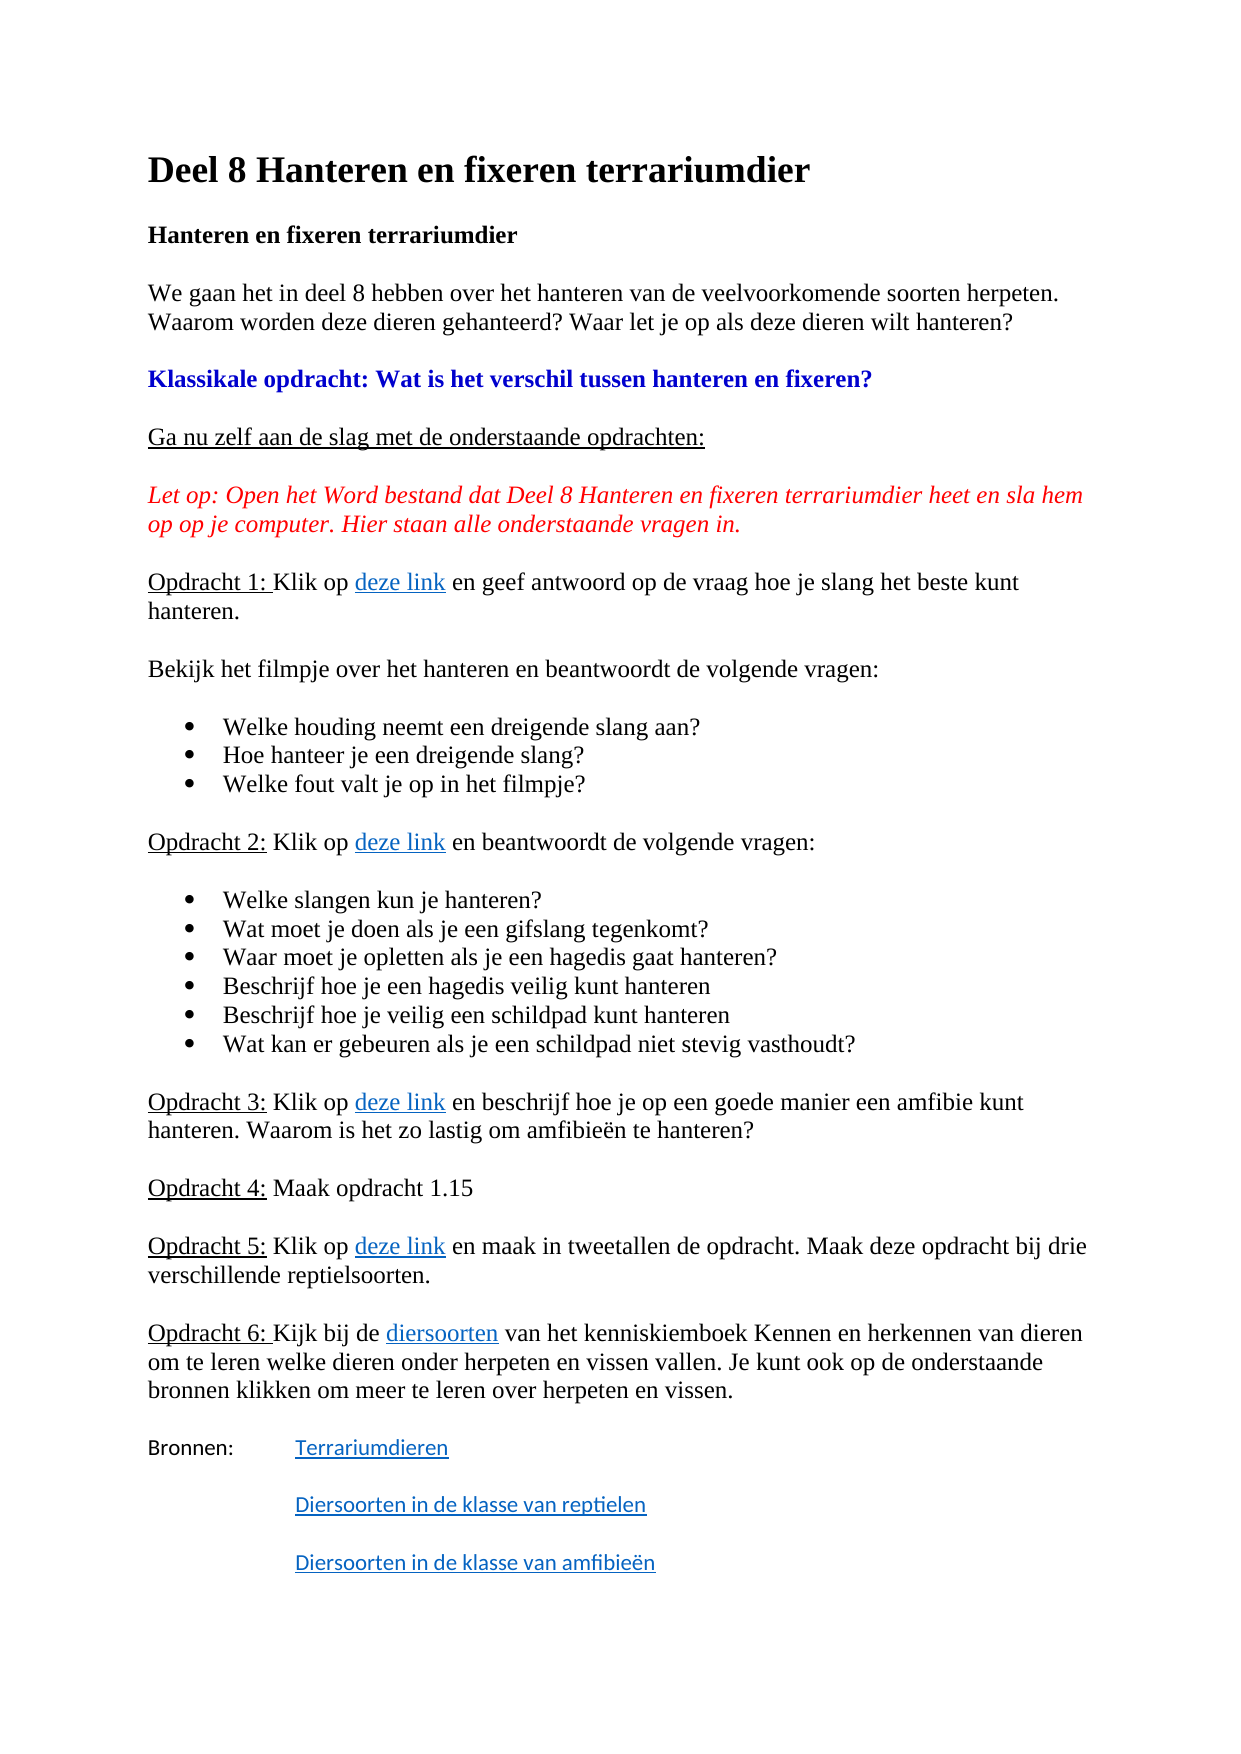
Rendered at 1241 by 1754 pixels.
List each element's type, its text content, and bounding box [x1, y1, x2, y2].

text Let op: Open het Word bestand dat Deel 8 Hanteren en fixeren terrariumdier heet en sla hem op op je computer. Hier staan alle onderstaande vragen in. [148, 480, 1093, 538]
list Hoe hanteer je een dreigende slang? [185, 740, 1093, 769]
text Hanteren en fixeren terrariumdier [148, 220, 1093, 249]
text Opdracht 3: Klik op deze link en beschrijf hoe je op een goede manier een amfibie kunt hanteren. Waarom is het zo lastig om amfibieën te hanteren? [148, 1087, 1093, 1144]
text Opdracht 4: Maak opdracht 1.15 [148, 1173, 1093, 1202]
list Welke slangen kun je hanteren? [185, 885, 1093, 914]
list Wat kan er gebeuren als je een schildpad niet stevig vasthoudt? [185, 1029, 1093, 1057]
list Waar moet je opletten als je een hagedis gaat hanteren? [185, 942, 1093, 971]
text We gaan het in deel 8 hebben over het hanteren van de veelvoorkomende soorten herpeten. Waarom worden deze dieren gehanteerd? Waar let je op als deze dieren wilt hanteren? [148, 278, 1093, 335]
text Ga nu zelf aan de slag met de onderstaande opdrachten: [148, 422, 1093, 451]
list Wat moet je doen als je een gifslang tegenkomt? [185, 914, 1093, 942]
list Beschrijf hoe je een hagedis veilig kunt hanteren [185, 971, 1093, 1000]
text Diersoorten in de klasse van reptielen [221, 1490, 1093, 1518]
text Opdracht 2: Klik op deze link en beantwoordt de volgende vragen: [148, 827, 1093, 856]
text Bekijk het filmpje over het hanteren en beantwoordt de volgende vragen: [148, 654, 1093, 682]
text Diersoorten in de klasse van amfibieën [221, 1548, 1093, 1576]
list Welke houding neemt een dreigende slang aan? [185, 712, 1093, 740]
text Opdracht 1: Klik op deze link en geef antwoord op de vraag hoe je slang het beste kunt hanteren. [148, 567, 1093, 624]
text Deel 8 Hanteren en fixeren terrariumdier [148, 148, 1093, 191]
list Beschrijf hoe je veilig een schildpad kunt hanteren [185, 1000, 1093, 1029]
text Opdracht 5: Klik op deze link en maak in tweetallen de opdracht. Maak deze opdracht bij drie verschillende reptielsoorten. [148, 1231, 1093, 1289]
list Welke fout valt je op in het filmpje? [185, 769, 1093, 798]
text Bronnen: Terrariumdieren [148, 1433, 1093, 1461]
text Klassikale opdracht: Wat is het verschil tussen hanteren en fixeren? [148, 364, 1093, 393]
text Opdracht 6: Kijk bij de diersoorten van het kenniskiemboek Kennen en herkennen van dieren om te leren welke dieren onder herpeten en vissen vallen. Je kunt ook op de onderstaande bronnen klikken om meer te leren over herpeten en vissen. [148, 1318, 1093, 1404]
